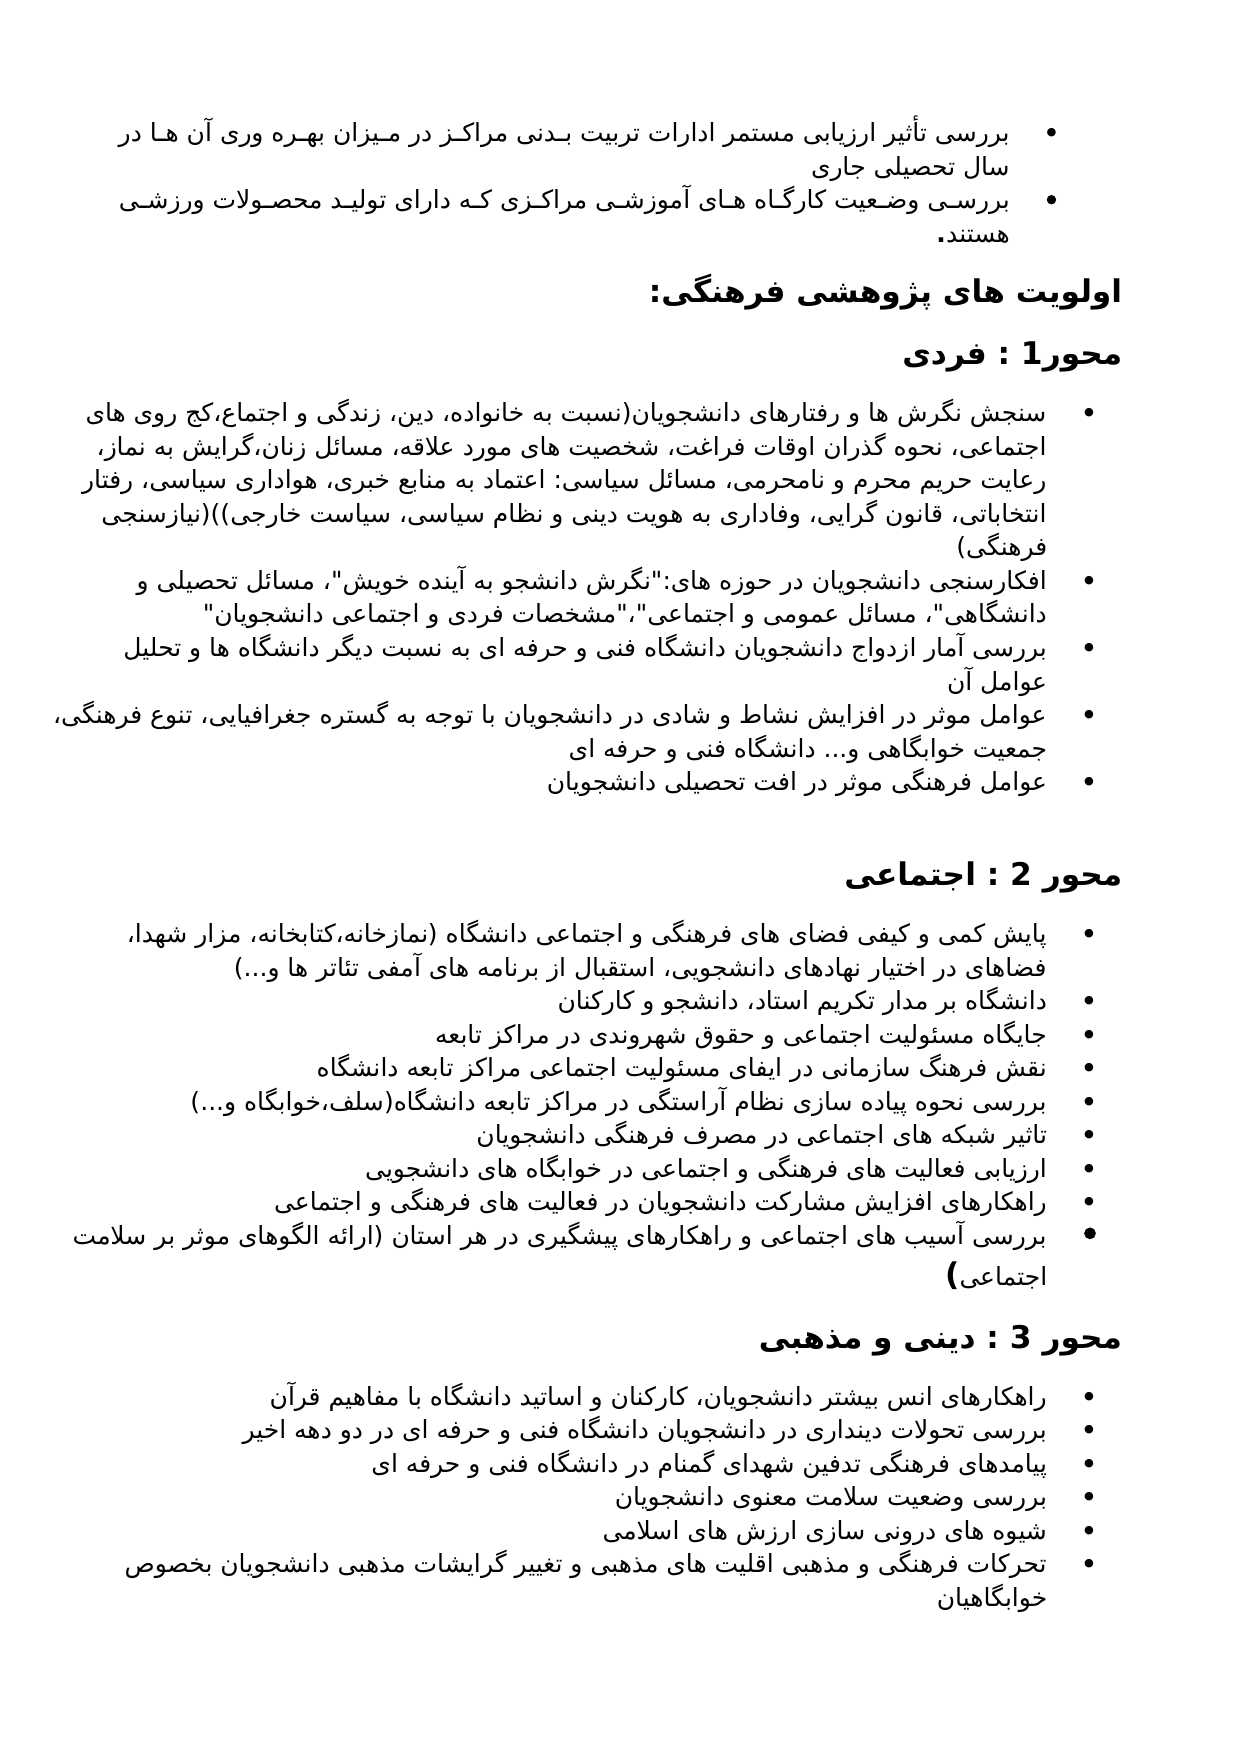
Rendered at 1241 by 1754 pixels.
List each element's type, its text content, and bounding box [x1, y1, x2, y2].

list پایش کمی و کیفی فضای های فرهنگی و اجتماعی دانشگاه (نمازخانه،کتابخانه، مزار شهدا، فضاهای در اختیار نهادهای دانشجویی، استقبال از برنامه های آمفی تئاتر ها و...) [52, 919, 1084, 982]
list جایگاه مسئولیت اجتماعی و حقوق شهروندی در مراکز تابعه [52, 1020, 1084, 1049]
text اولویت های پژوهشی فرهنگی: [52, 273, 1122, 309]
list شیوه های درونی سازی ارزش های اسلامی [52, 1516, 1084, 1545]
list افکارسنجی دانشجویان در حوزه های:"نگرش دانشجو به آینده خویش"، مسائل تحصیلی و دانشگاهی"، مسائل عمومی و اجتماعی"،"مشخصات فردی و اجتماعی دانشجویان" [52, 566, 1084, 629]
text محور1 : فردی [52, 336, 1122, 372]
text محور 2 : اجتماعی [52, 857, 1122, 893]
list بررسی آسیب های اجتماعی و راهکارهای پیشگیری در هر استان (ارائه الگوهای موثر بر سلامت اجتماعی) [52, 1221, 1084, 1293]
list راهکارهای افزایش مشارکت دانشجویان در فعالیت های فرهنگی و اجتماعی [52, 1188, 1084, 1217]
list راهکارهای انس بیشتر دانشجویان، کارکنان و اساتید دانشگاه با مفاهیم قرآن [52, 1382, 1084, 1411]
list بررسی تأثیر ارزیابی مستمر ادارات تربیت بدنی مراکز در میزان بهره وری آن ها در سال تحصیلی جاری [118, 118, 1047, 181]
list تاثیر شبکه های اجتماعی در مصرف فرهنگی دانشجویان [52, 1121, 1084, 1150]
list دانشگاه بر مدار تکریم استاد، دانشجو و کارکنان [52, 986, 1084, 1016]
list عوامل موثر در افزایش نشاط و شادی در دانشجویان با توجه به گستره جغرافیایی، تنوع فرهنگی، جمعیت خوابگاهی و... دانشگاه فنی و حرفه ای [52, 700, 1084, 763]
list عوامل فرهنگی موثر در افت تحصیلی دانشجویان [52, 767, 1084, 796]
text محور 3 : دینی و مذهبی [52, 1319, 1122, 1356]
list تحرکات فرهنگی و مذهبی اقلیت های مذهبی و تغییر گرایشات مذهبی دانشجویان بخصوص خوابگاهیان [52, 1549, 1084, 1612]
list بررسی وضعیت سلامت معنوی دانشجویان [52, 1482, 1084, 1512]
list بررسی آمار ازدواج دانشجویان دانشگاه فنی و حرفه ای به نسبت دیگر دانشگاه ها و تحلیل عوامل آن [52, 633, 1084, 696]
list بررسی تحولات دینداری در دانشجویان دانشگاه فنی و حرفه ای در دو دهه اخیر [52, 1415, 1084, 1444]
list بررسی وضعیت کارگاه های آموزشی مراکزی که دارای تولید محصولات ورزشی هستند. [118, 185, 1047, 248]
list بررسی نحوه پیاده سازی نظام آراستگی در مراکز تابعه دانشگاه(سلف،خوابگاه و...) [52, 1087, 1084, 1116]
list نقش فرهنگ سازمانی در ایفای مسئولیت اجتماعی مراکز تابعه دانشگاه [52, 1053, 1084, 1083]
list سنجش نگرش ها و رفتارهای دانشجویان(نسبت به خانواده، دین، زندگی و اجتماع،کج روی های اجتماعی، نحوه گذران اوقات فراغت، شخصیت های مورد علاقه، مسائل زنان،گرایش به نماز، رعایت حریم محرم و نامحرمی، مسائل سیاسی: اعتماد به منابع خبری، هواداری سیاسی، رفتار انتخاباتی، قانون گرایی، وفاداری به هویت دینی و نظام سیاسی، سیاست خارجی))(نیازسنجی فرهنگی) [52, 398, 1084, 562]
list پیامدهای فرهنگی تدفین شهدای گمنام در دانشگاه فنی و حرفه ای [52, 1449, 1084, 1478]
list ارزیابی فعالیت های فرهنگی و اجتماعی در خوابگاه های دانشجویی [52, 1154, 1084, 1183]
